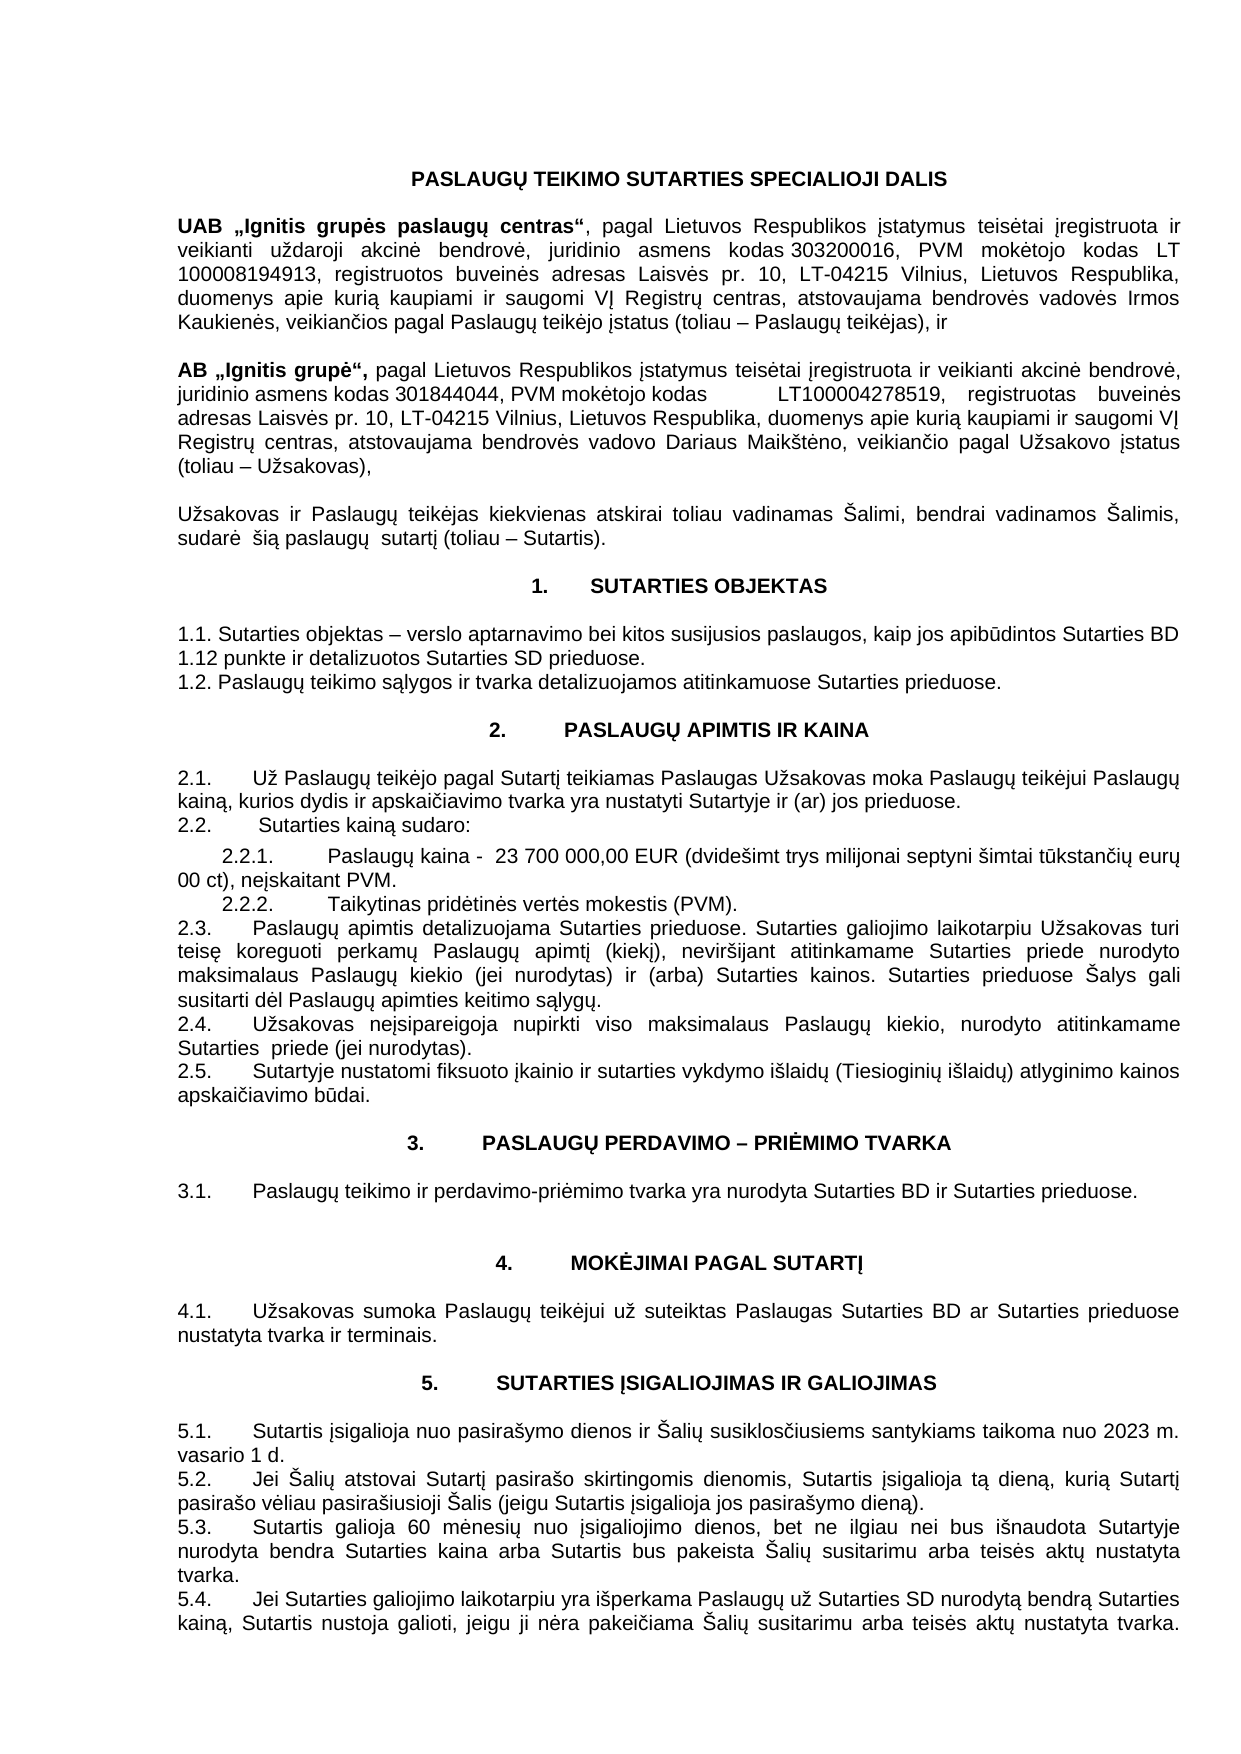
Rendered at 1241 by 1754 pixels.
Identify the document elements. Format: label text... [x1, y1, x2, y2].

list Paslaugų kaina - 23 700 000,00 EUR (dvidešimt trys milijonai septyni šimtai tūkstančių eurų 00 ct), neįskaitant PVM. [177, 843, 1181, 891]
text AB „Ignitis grupė“, pagal Lietuvos Respublikos įstatymus teisėtai įregistruota ir veikianti akcinė bendrovė, juridinio asmens kodas 301844044, PVM mokėtojo kodas LT100004278519, registruotas buveinės adresas Laisvės pr. 10, LT-04215 Vilnius, Lietuvos Respublika, duomenys apie kurią kaupiami ir saugomi VĮ Registrų centras, atstovaujama bendrovės vadovo Dariaus Maikštėno, veikiančio pagal Užsakovo įstatus (toliau – Užsakovas), [177, 358, 1181, 478]
list Užsakovas neįsipareigoja nupirkti viso maksimalaus Paslaugų kiekio, nurodyto atitinkamame Sutarties priede (jei nurodytas). [177, 1011, 1181, 1059]
list SUTARTIES OBJEKTAS [177, 574, 1181, 598]
text 1.2. Paslaugų teikimo sąlygos ir tvarka detalizuojamos atitinkamuose Sutarties prieduose. [177, 669, 1181, 693]
text UAB „Ignitis grupės paslaugų centras“, pagal Lietuvos Respublikos įstatymus teisėtai įregistruota ir veikianti uždaroji akcinė bendrovė, juridinio asmens kodas 303200016, PVM mokėtojo kodas LT 100008194913, registruotos buveinės adresas Laisvės pr. 10, LT-04215 Vilnius, Lietuvos Respublika, duomenys apie kurią kaupiami ir saugomi VĮ Registrų centras, atstovaujama bendrovės vadovės Irmos Kaukienės, veikiančios pagal Paslaugų teikėjo įstatus (toliau – Paslaugų teikėjas), ir [177, 214, 1181, 334]
list PASLAUGŲ APIMTIS IR KAINA [177, 717, 1181, 741]
list Užsakovas ir Paslaugų teikėjas kiekvienas atskirai toliau vadinamas Šalimi, bendrai vadinamos Šalimis, sudarė šią paslaugų sutartį (toliau – Sutartis). [177, 502, 1181, 550]
list Paslaugų apimtis detalizuojama Sutarties prieduose. Sutarties galiojimo laikotarpiu Užsakovas turi teisę koreguoti perkamų Paslaugų apimtį (kiekį), neviršijant atitinkamame Sutarties priede nurodyto maksimalaus Paslaugų kiekio (jei nurodytas) ir (arba) Sutarties kainos. Sutarties prieduose Šalys gali susitarti dėl Paslaugų apimties keitimo sąlygų. [177, 915, 1181, 1011]
list PASLAUGŲ PERDAVIMO – PRIĖMIMO TVARKA [177, 1131, 1181, 1155]
list Jei Šalių atstovai Sutartį pasirašo skirtingomis dienomis, Sutartis įsigalioja tą dieną, kurią Sutartį pasirašo vėliau pasirašiusioji Šalis (jeigu Sutartis įsigalioja jos pasirašymo dieną). [177, 1467, 1181, 1514]
list Sutartis galioja 60 mėnesių nuo įsigaliojimo dienos, bet ne ilgiau nei bus išnaudota Sutartyje nurodyta bendra Sutarties kaina arba Sutartis bus pakeista Šalių susitarimu arba teisės aktų nustatyta tvarka. [177, 1514, 1181, 1586]
list SUTARTIES ĮSIGALIOJIMAS IR GALIOJIMAS [177, 1371, 1181, 1395]
list Paslaugų teikimo ir perdavimo-priėmimo tvarka yra nurodyta Sutarties BD ir Sutarties prieduose. [177, 1179, 1181, 1203]
text 1.1. Sutarties objektas – verslo aptarnavimo bei kitos susijusios paslaugos, kaip jos apibūdintos Sutarties BD 1.12 punkte ir detalizuotos Sutarties SD prieduose. [177, 622, 1181, 669]
list Sutarties kainą sudaro: [177, 813, 1181, 837]
text PASLAUGŲ TEIKIMO SUTARTIES SPECIALIOJI DALIS [177, 166, 1181, 190]
list Užsakovas sumoka Paslaugų teikėjui už suteiktas Paslaugas Sutarties BD ar Sutarties prieduose nustatyta tvarka ir terminais. [177, 1299, 1181, 1347]
list Sutartis įsigalioja nuo pasirašymo dienos ir Šalių susiklosčiusiems santykiams taikoma nuo 2023 m. vasario 1 d. [177, 1419, 1181, 1467]
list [177, 1586, 1181, 1634]
list MOKĖJIMAI PAGAL SUTARTĮ [177, 1251, 1181, 1275]
list Sutartyje nustatomi fiksuoto įkainio ir sutarties vykdymo išlaidų (Tiesioginių išlaidų) atlyginimo kainos apskaičiavimo būdai. [177, 1059, 1181, 1107]
list Taikytinas pridėtinės vertės mokestis (PVM). [177, 891, 1181, 915]
list Už Paslaugų teikėjo pagal Sutartį teikiamas Paslaugas Užsakovas moka Paslaugų teikėjui Paslaugų kainą, kurios dydis ir apskaičiavimo tvarka yra nustatyti Sutartyje ir (ar) jos prieduose. [177, 765, 1181, 813]
